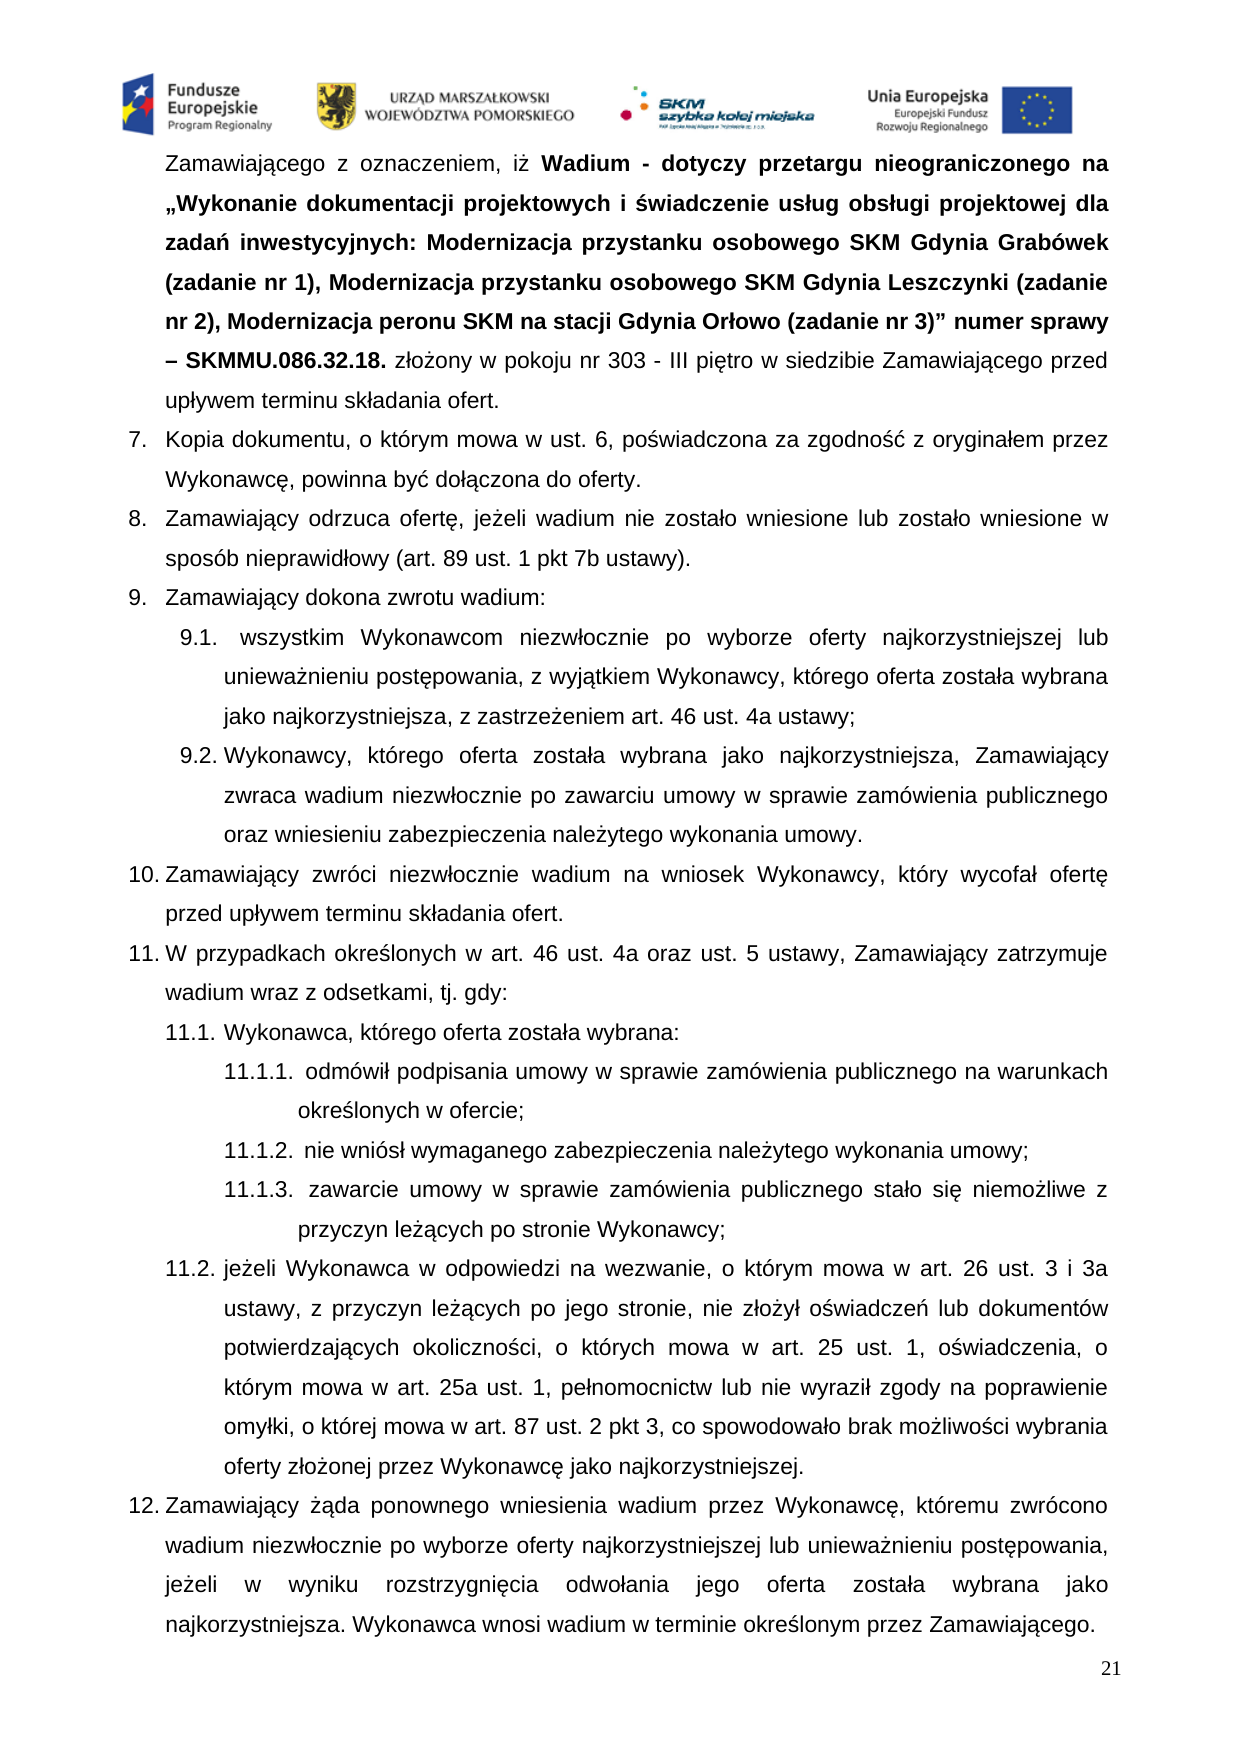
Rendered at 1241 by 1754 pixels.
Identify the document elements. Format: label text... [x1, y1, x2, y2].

list jeżeli Wykonawca w odpowiedzi na wezwanie, o którym mowa w art. 26 ust. 3 i 3a ustawy, z przyczyn leżących po jego stronie, nie złożył oświadczeń lub dokumentów potwierdzających okoliczności, o których mowa w art. 25 ust. 1, oświadczenia, o którym mowa w art. 25a ust. 1, pełnomocnictw lub nie wyraził zgody na poprawienie omyłki, o której mowa w art. 87 ust. 2 pkt 3, co spowodowało brak możliwości wybrania oferty złożonej przez Wykonawcę jako najkorzystniejszej. [165, 1255, 1109, 1479]
list W przypadkach określonych w art. 46 ust. 4a oraz ust. 5 ustawy, Zamawiający zatrzymuje wadium wraz z odsetkami, tj. gdy: [128, 939, 1109, 1005]
list Kopia dokumentu, o którym mowa w ust. 6, poświadczona za zgodność z oryginałem przez Wykonawcę, powinna być dołączona do oferty. [128, 426, 1109, 492]
list nie wniósł wymaganego zabezpieczenia należytego wykonania umowy; [224, 1137, 1109, 1163]
list odmówił podpisania umowy w sprawie zamówienia publicznego na warunkach określonych w ofercie; [224, 1058, 1109, 1124]
list wszystkim Wykonawcom niezwłocznie po wyborze oferty najkorzystniejszej lub unieważnieniu postępowania, z wyjątkiem Wykonawcy, którego oferta została wybrana jako najkorzystniejsza, z zastrzeżeniem art. 46 ust. 4a ustawy; [179, 624, 1109, 729]
list zawarcie umowy w sprawie zamówienia publicznego stało się niemożliwe z przyczyn leżących po stronie Wykonawcy; [224, 1176, 1109, 1242]
picture [113, 73, 1087, 150]
list Zamawiający odrzuca ofertę, jeżeli wadium nie zostało wniesione lub zostało wniesione w sposób nieprawidłowy (art. 89 ust. 1 pkt 7b ustawy). [128, 505, 1109, 571]
list Zamawiający żąda ponownego wniesienia wadium przez Wykonawcę, któremu zwrócono wadium niezwłocznie po wyborze oferty najkorzystniejszej lub unieważnieniu postępowania, jeżeli w wyniku rozstrzygnięcia odwołania jego oferta została wybrana jako najkorzystniejsza. Wykonawca wnosi wadium w terminie określonym przez Zamawiającego. [128, 1492, 1109, 1637]
list Wykonawca, którego oferta została wybrana: [165, 1018, 1109, 1045]
list Zamawiający zwróci niezwłocznie wadium na wniosek Wykonawcy, który wycofał ofertę przed upływem terminu składania ofert. [128, 861, 1109, 926]
list Wykonawcy, którego oferta została wybrana jako najkorzystniejsza, Zamawiający zwraca wadium niezwłocznie po zawarciu umowy w sprawie zamówienia publicznego oraz wniesieniu zabezpieczenia należytego wykonania umowy. [179, 742, 1109, 847]
list Zamawiający dokona zwrotu wadium: [128, 584, 1109, 611]
